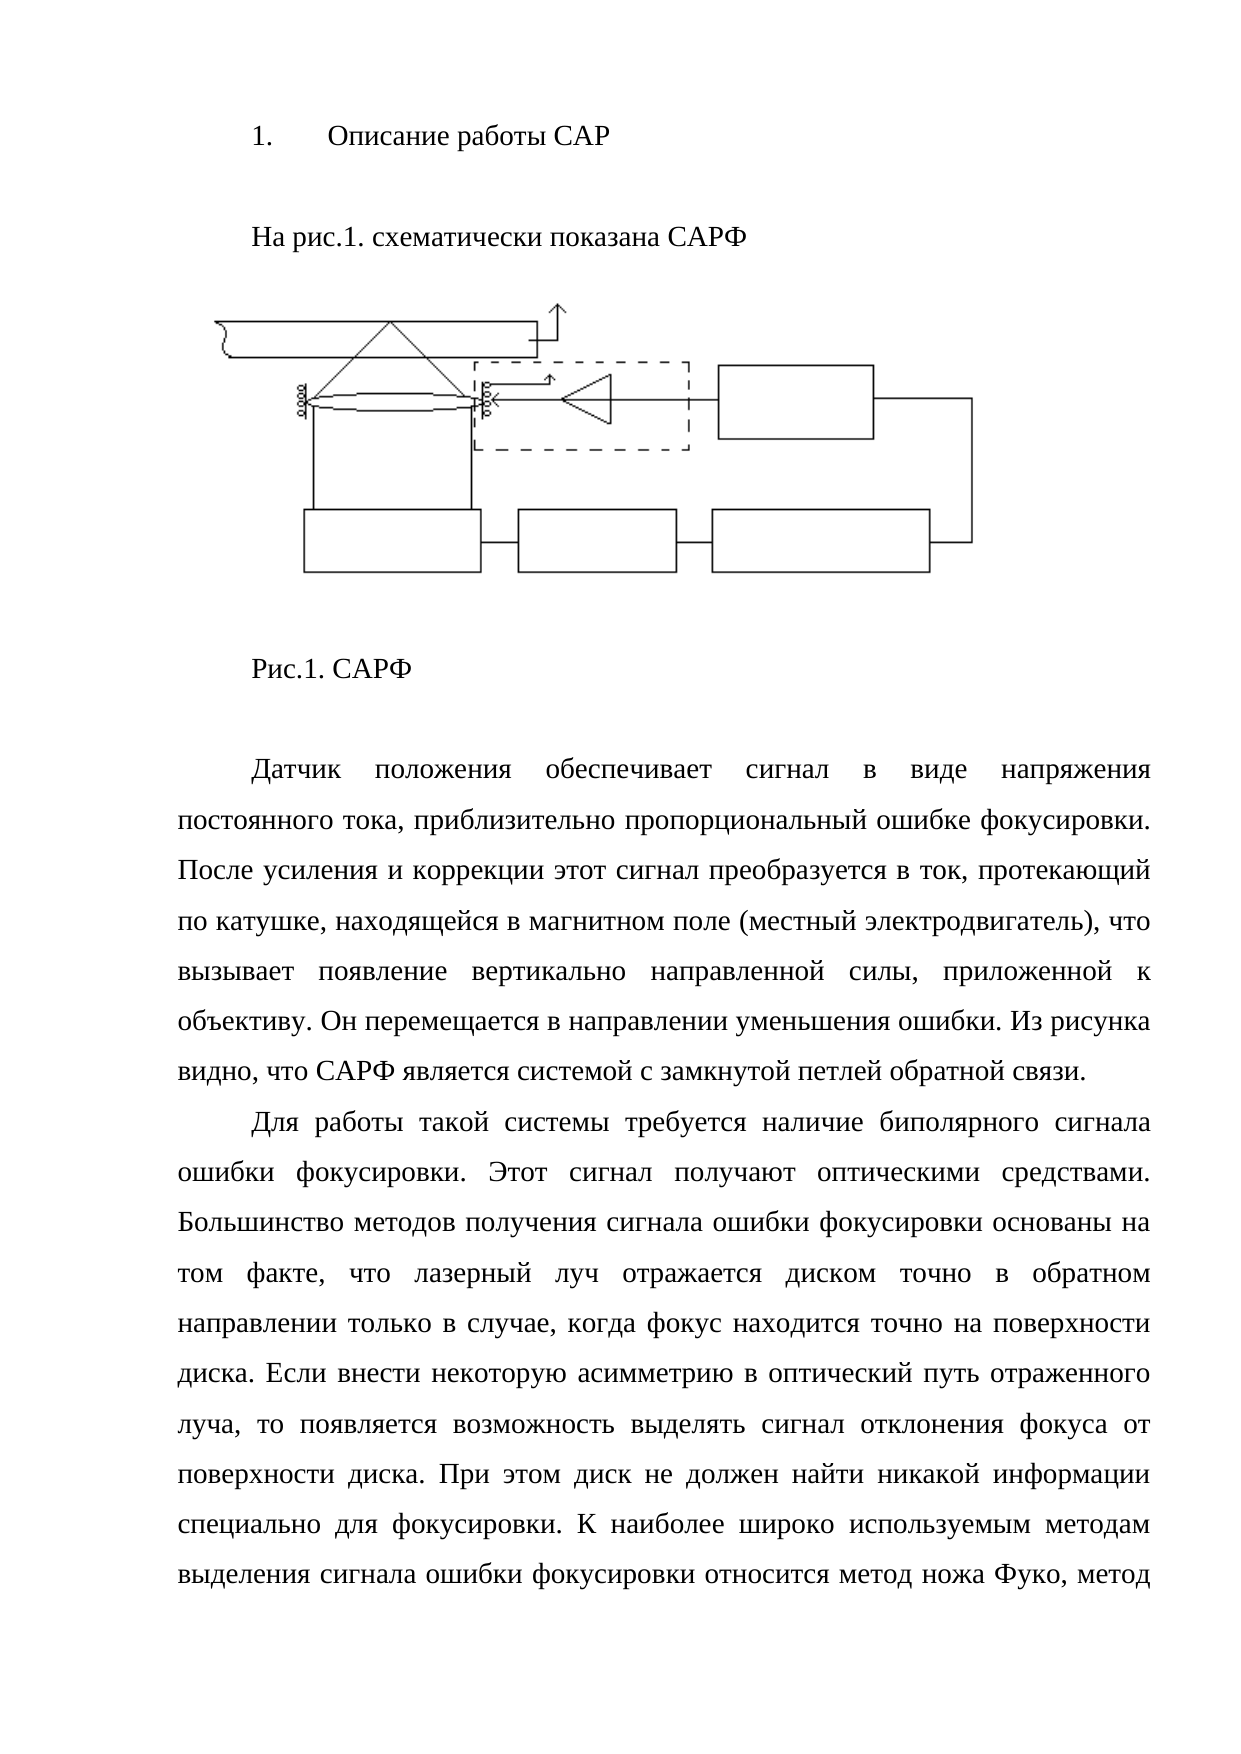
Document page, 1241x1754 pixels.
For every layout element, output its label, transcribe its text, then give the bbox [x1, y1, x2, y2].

list Описание работы САР [177, 118, 1152, 152]
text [177, 1104, 1152, 1590]
text Рис.1. САРФ [177, 651, 1152, 684]
picture [177, 285, 1009, 639]
text Датчик положения обеспечивает сигнал в виде напряжения постоянного тока, приблизительно пропорциональный ошибке фокусировки. После усиления и коррекции этот сигнал преобразуется в ток, протекающий по катушке, находящейся в магнитном поле (местный электродвигатель), что вызывает появление вертикально направленной силы, приложенной к объективу. Он перемещается в направлении уменьшения ошибки. Из рисунка видно, что САРФ является системой с замкнутой петлей обратной связи. [177, 752, 1152, 1087]
text На рис.1. схематически показана САРФ [177, 219, 1152, 252]
